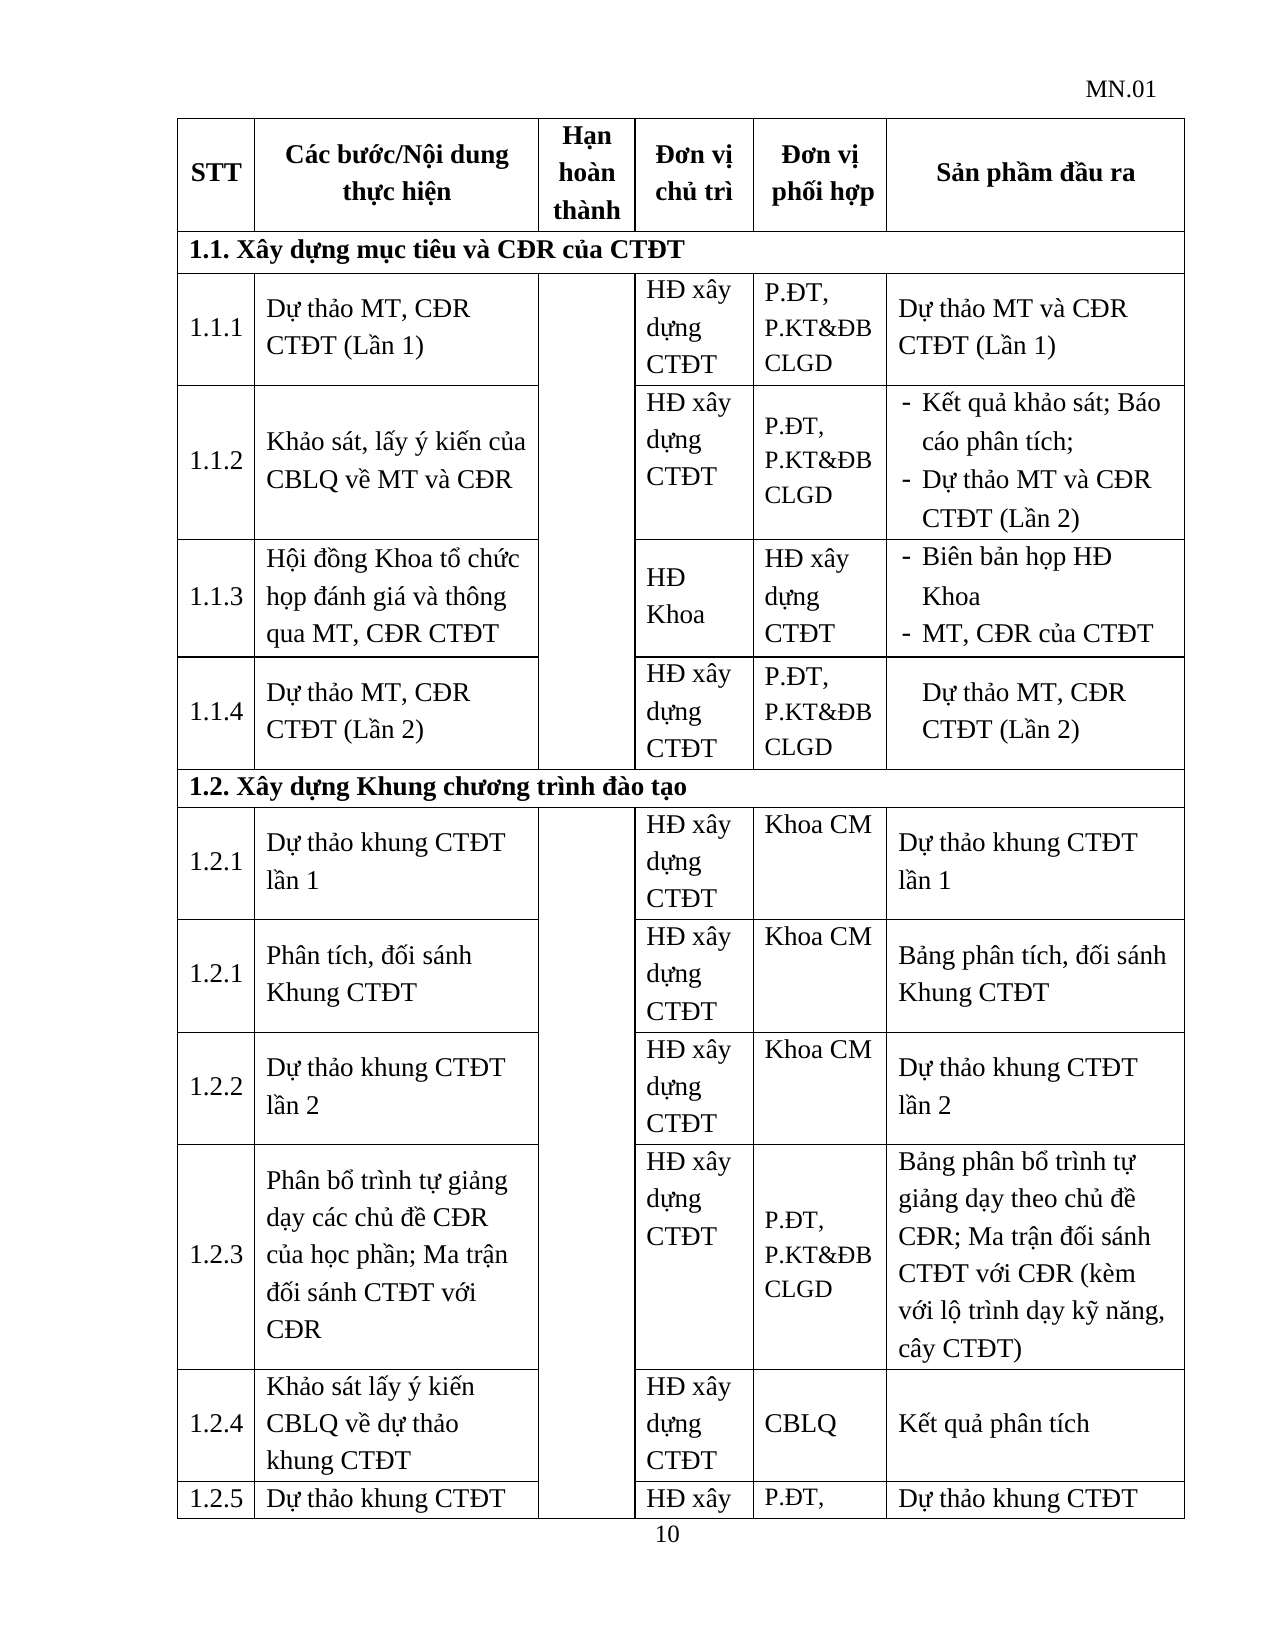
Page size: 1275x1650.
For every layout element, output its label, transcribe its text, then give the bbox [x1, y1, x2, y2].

table_cell [539, 808, 634, 1518]
table_cell [539, 274, 634, 769]
table_cell Khoa CM [754, 1033, 886, 1144]
table_cell Dự thảo MT và CĐR CTĐT (Lần 1) [887, 274, 1184, 385]
table_cell Biên bản họp HĐ Khoa MT, CĐR của CTĐT [887, 540, 1184, 656]
table_cell Bảng phân bổ trình tự giảng dạy theo chủ đề CĐR; Ma trận đối sánh CTĐT với CĐR (kèm với lộ trình dạy kỹ năng, cây CTĐT) [887, 1145, 1184, 1369]
table_cell Khảo sát, lấy ý kiến của CBLQ về MT và CĐR [255, 386, 538, 539]
table_cell 1.1.4 [178, 658, 254, 769]
table_cell 1.2.5 [178, 1482, 254, 1518]
table_cell HĐ xây dựng CTĐT [636, 1145, 753, 1369]
table_cell Phân bổ trình tự giảng dạy các chủ đề CĐR của học phần; Ma trận đối sánh CTĐT với CĐR [255, 1145, 538, 1369]
table_cell HĐ xây dựng CTĐT [636, 658, 753, 769]
table_cell P.ĐT, P.KT&ĐBCLGD [754, 658, 886, 769]
table_header Đơn vị phối hợp [754, 119, 886, 231]
table_cell Dự thảo MT, CĐR CTĐT (Lần 2) [887, 658, 1184, 769]
table_cell Dự thảo khung CTĐT lần 2 [255, 1033, 538, 1144]
table_header Hạn hoàn thành [539, 119, 634, 231]
table_cell P.ĐT, P.KT&ĐBCLGD [754, 1482, 886, 1518]
table_cell HĐ xây dựng CTĐT [636, 920, 753, 1032]
table_header Các bước/Nội dung thực hiện [255, 119, 538, 231]
table_cell HĐ xây dựng CTĐT [636, 1482, 753, 1518]
table_cell Hội đồng Khoa tổ chức họp đánh giá và thông qua MT, CĐR CTĐT [255, 540, 538, 656]
table_cell HĐ xây dựng CTĐT [636, 386, 753, 539]
table_cell HĐ xây dựng CTĐT [636, 1033, 753, 1144]
table_cell HĐ xây dựng CTĐT [636, 274, 753, 385]
table_cell Dự thảo khung CTĐT lần 1 [255, 808, 538, 919]
table_cell Dự thảo MT, CĐR CTĐT (Lần 2) [255, 658, 538, 769]
table_cell Khảo sát lấy ý kiến CBLQ về dự thảo khung CTĐT [255, 1370, 538, 1481]
table_cell 1.2.3 [178, 1145, 254, 1369]
table_header Sản phầm đầu ra [887, 119, 1184, 231]
table_cell 1.2.1 [178, 920, 254, 1032]
table_cell Kết quả phân tích [887, 1370, 1184, 1481]
table_cell HĐ Khoa [636, 540, 753, 656]
table_cell 1.2.1 [178, 808, 254, 919]
table_header Đơn vị chủ trì [636, 119, 753, 231]
table_cell 1.1.3 [178, 540, 254, 656]
table_cell Phân tích, đối sánh Khung CTĐT [255, 920, 538, 1032]
table_cell Kết quả khảo sát; Báo cáo phân tích; Dự thảo MT và CĐR CTĐT (Lần 2) [887, 386, 1184, 539]
table_cell P.ĐT, P.KT&ĐBCLGD [754, 386, 886, 539]
table_cell CBLQ [754, 1370, 886, 1481]
table_cell HĐ xây dựng CTĐT [636, 808, 753, 919]
table_cell P.ĐT, P.KT&ĐBCLGD [754, 1145, 886, 1369]
table_cell 1.2.4 [178, 1370, 254, 1481]
table_header STT [178, 119, 254, 231]
table_cell HĐ xây dựng CTĐT [636, 1370, 753, 1481]
table_cell Bảng phân tích, đối sánh Khung CTĐT [887, 920, 1184, 1032]
table_cell Dự thảo khung CTĐT lần 2 [887, 1033, 1184, 1144]
table_cell 1.1.2 [178, 386, 254, 539]
table_cell 1.2. Xây dựng Khung chương trình đào tạo [178, 770, 1184, 807]
table_cell Khoa CM [754, 920, 886, 1032]
table_cell HĐ xây dựng CTĐT [754, 540, 886, 656]
table_cell 1.1. Xây dựng mục tiêu và CĐR của CTĐT [178, 232, 1184, 272]
table_cell Dự thảo khung CTĐT lần 3 [887, 1482, 1184, 1518]
table_cell Dự thảo MT, CĐR CTĐT (Lần 1) [255, 274, 538, 385]
table_cell Khoa CM [754, 808, 886, 919]
table_cell 1.1.1 [178, 274, 254, 385]
table_cell 1.2.2 [178, 1033, 254, 1144]
table_cell P.ĐT, P.KT&ĐBCLGD [754, 274, 886, 385]
table_cell Dự thảo khung CTĐT lần 1 [887, 808, 1184, 919]
table_cell Dự thảo khung CTĐT lần 3 [255, 1482, 538, 1518]
